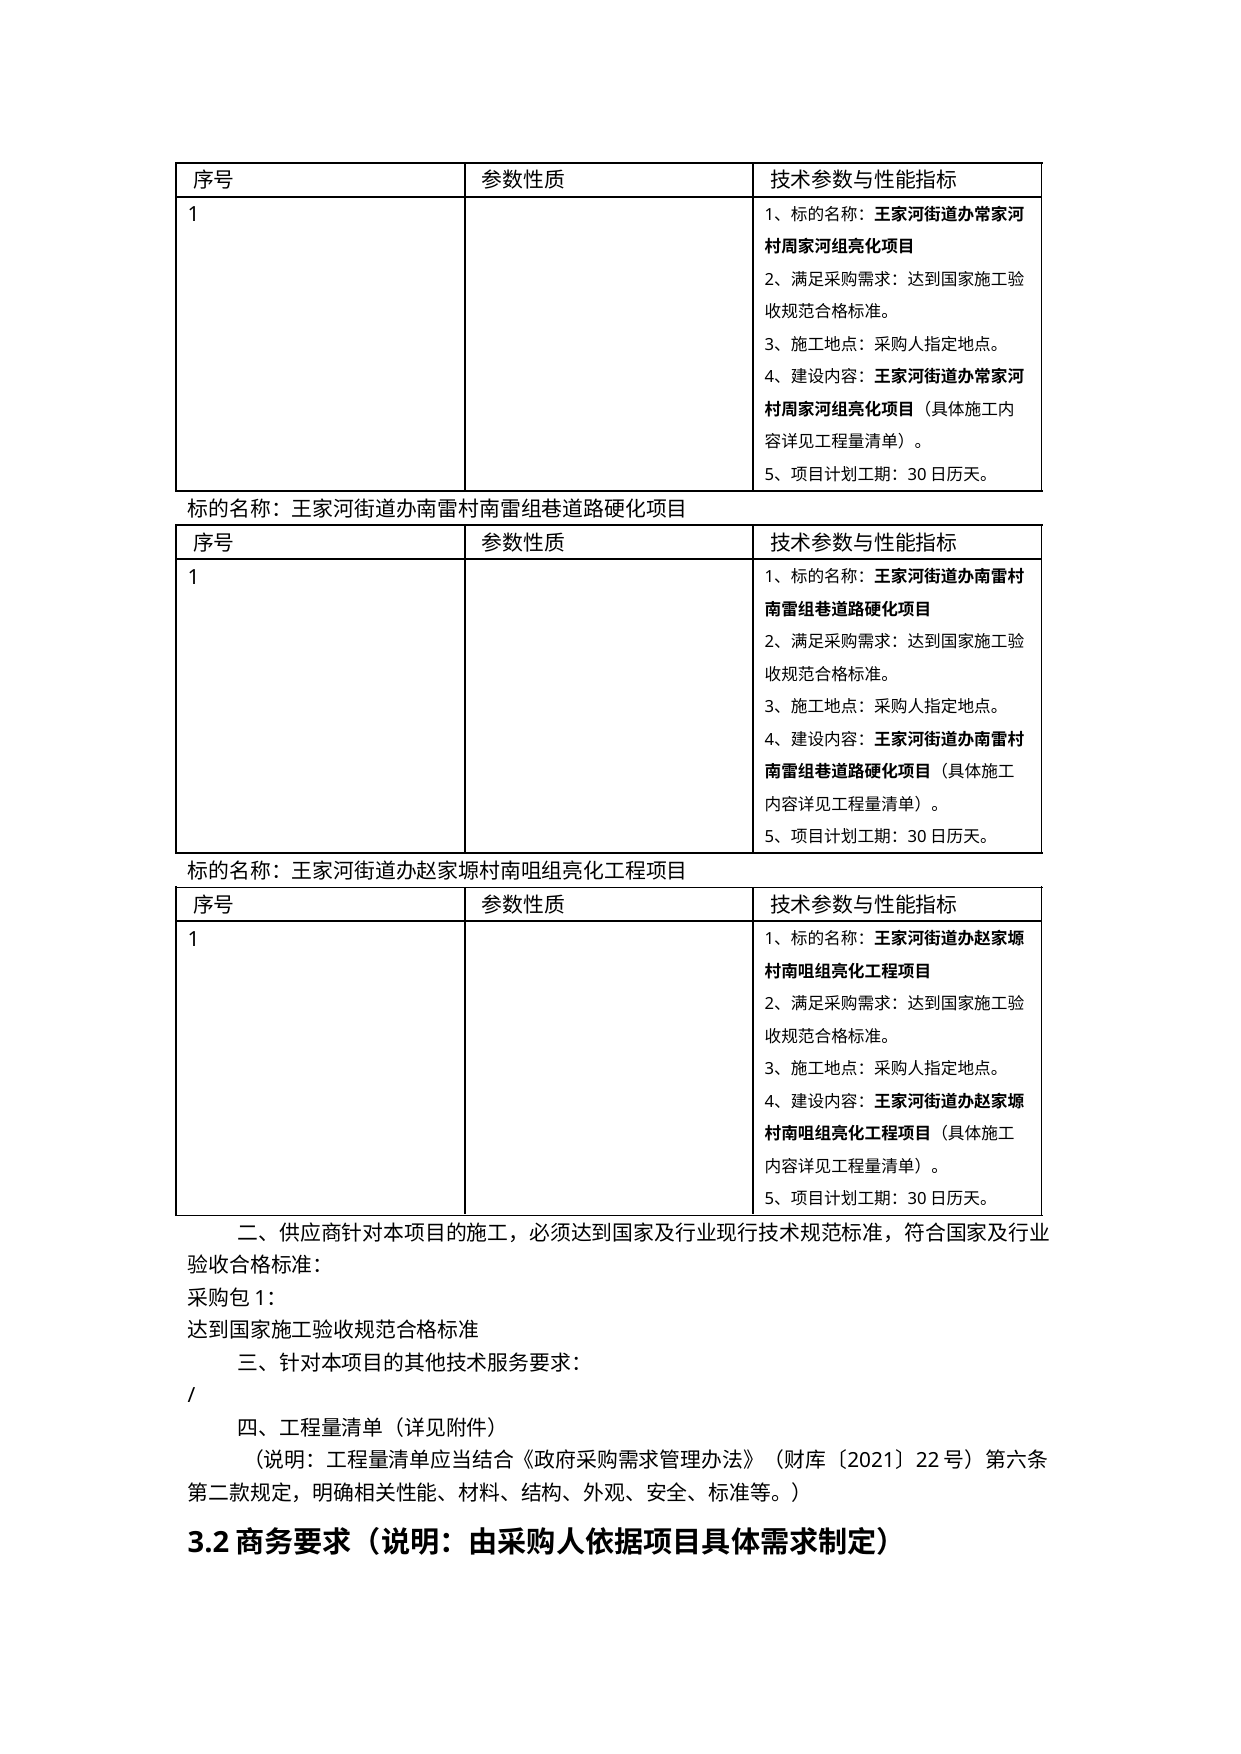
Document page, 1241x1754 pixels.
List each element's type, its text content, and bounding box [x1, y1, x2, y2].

text 四、工程量清单（详见附件） [187, 1411, 1053, 1443]
text 三、针对本项目的其他技术服务要求： [187, 1346, 1053, 1378]
text 达到国家施工验收规范合格标准 [187, 1313, 1053, 1346]
table_cell 1 [177, 560, 464, 852]
text 采购包1： [187, 1281, 1053, 1313]
table_header 技术参数与性能指标 [754, 164, 1041, 196]
table_cell 1、标的名称：王家河街道办南雷村南雷组巷道路硬化项目 2、满足采购需求：达到国家施工验收规范合格标准。 3、施工地点：采购人指定地点。 4、建设内容：王家河街道办南雷村南雷组巷道路硬化项目（具体施工内容详见工程量清单）。 5、项目计划工期：30日历天。 [754, 560, 1041, 852]
text 二、供应商针对本项目的施工，必须达到国家及行业现行技术规范标准，符合国家及行业验收合格标准： [187, 1216, 1053, 1281]
table_cell 1 [177, 922, 464, 1214]
table_header 序号 [177, 888, 464, 920]
table_cell [466, 922, 752, 1214]
table_cell 1 [177, 198, 464, 490]
table_header 技术参数与性能指标 [754, 888, 1041, 920]
table_header 参数性质 [466, 888, 752, 920]
table_cell [466, 560, 752, 852]
table_cell 1、标的名称：王家河街道办常家河村周家河组亮化项目 2、满足采购需求：达到国家施工验收规范合格标准。 3、施工地点：采购人指定地点。 4、建设内容：王家河街道办常家河村周家河组亮化项目（具体施工内容详见工程量清单）。 5、项目计划工期：30日历天。 [754, 198, 1041, 490]
table_header 技术参数与性能指标 [754, 526, 1041, 558]
text 3.2商务要求（说明：由采购人依据项目具体需求制定） [187, 1508, 1053, 1573]
table_header 序号 [177, 164, 464, 196]
text 标的名称：王家河街道办赵家塬村南咀组亮化工程项目 [187, 854, 1053, 886]
table_header 序号 [177, 526, 464, 558]
text / [187, 1378, 1053, 1411]
table_cell [466, 198, 752, 490]
text 标的名称：王家河街道办南雷村南雷组巷道路硬化项目 [187, 492, 1053, 524]
table_header 参数性质 [466, 526, 752, 558]
table_header 参数性质 [466, 164, 752, 196]
text （说明：工程量清单应当结合《政府采购需求管理办法》（财库〔2021〕22号）第六条第二款规定，明确相关性能、材料、结构、外观、安全、标准等。） [187, 1443, 1053, 1508]
table_cell 1、标的名称：王家河街道办赵家塬村南咀组亮化工程项目 2、满足采购需求：达到国家施工验收规范合格标准。 3、施工地点：采购人指定地点。 4、建设内容：王家河街道办赵家塬村南咀组亮化工程项目（具体施工内容详见工程量清单）。 5、项目计划工期：30日历天。 [754, 922, 1041, 1214]
